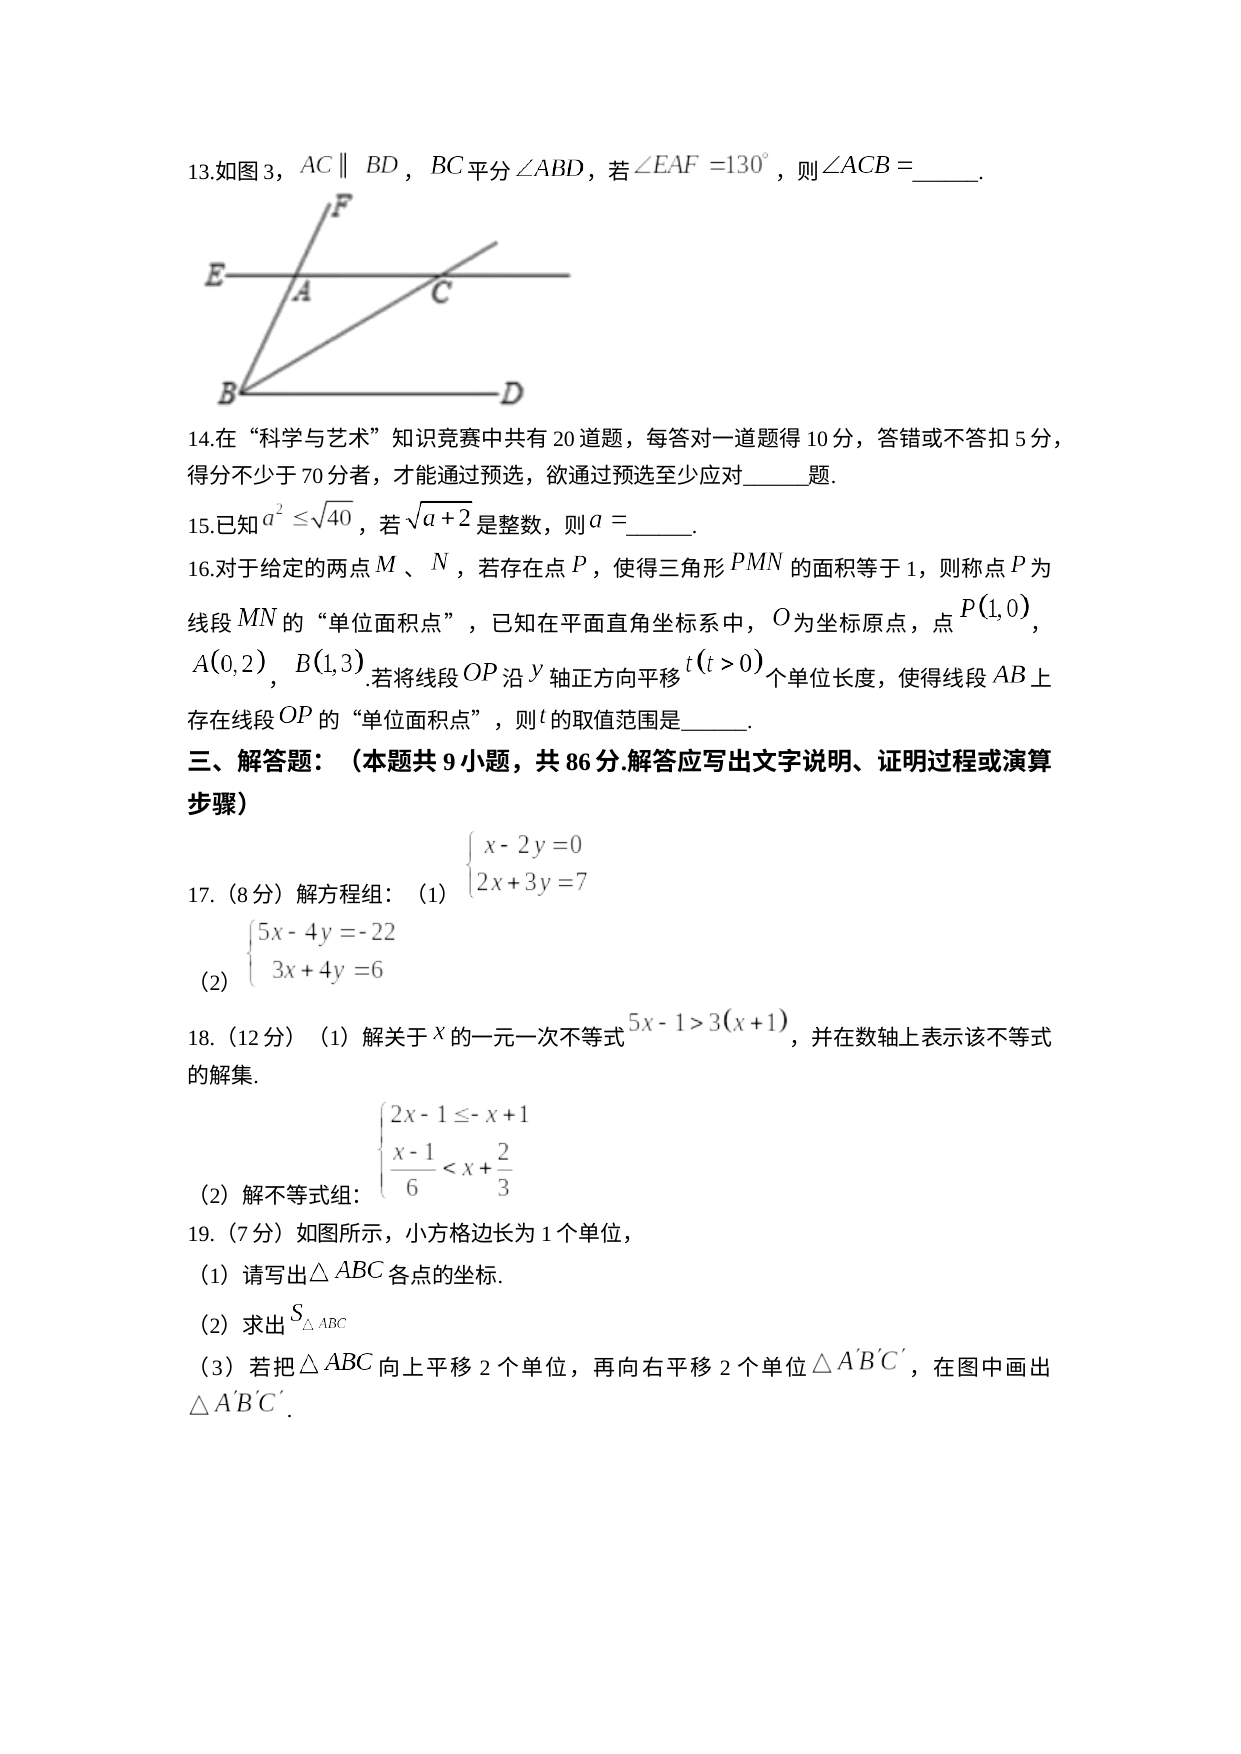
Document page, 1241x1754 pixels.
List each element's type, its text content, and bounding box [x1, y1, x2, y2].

text （2） [187, 915, 1053, 997]
text 15.已知，若是整数，则______. [187, 496, 1053, 540]
text （2）解不等式组： [187, 1096, 1053, 1209]
text 19.（7分）如图所示，小方格边长为1个单位， [187, 1216, 1053, 1247]
text 18.（12分）（1）解关于的一元一次不等式，并在数轴上表示该不等式的解集. [187, 1003, 1053, 1090]
text （1）请写出各点的坐标. [187, 1254, 1053, 1289]
text （2）求出 [187, 1296, 1053, 1339]
text 17.（8分）解方程组：（1） [187, 828, 1053, 909]
picture [187, 192, 586, 416]
text 13.如图3，，平分，若，则______. [187, 150, 1053, 186]
text 16.对于给定的两点、，若存在点，使得三角形的面积等于1，则称点为线段的“单位面积点”，已知在平面直角坐标系中，为坐标原点，点，，.若将线段沿轴正方向平移个单位长度，使得线段上存在线段的“单位面积点”，则的取值范围是______. [187, 546, 1053, 735]
text （3）若把向上平移2个单位，再向右平移2个单位，在图中画出. [187, 1346, 1053, 1422]
text 三、解答题：（本题共9小题，共86分.解答应写出文字说明、证明过程或演算步骤） [187, 741, 1053, 821]
text 14.在“科学与艺术”知识竞赛中共有20道题，每答对一道题得10分，答错或不答扣5分，得分不少于70分者，才能通过预选，欲通过预选至少应对______题. [187, 421, 1053, 490]
